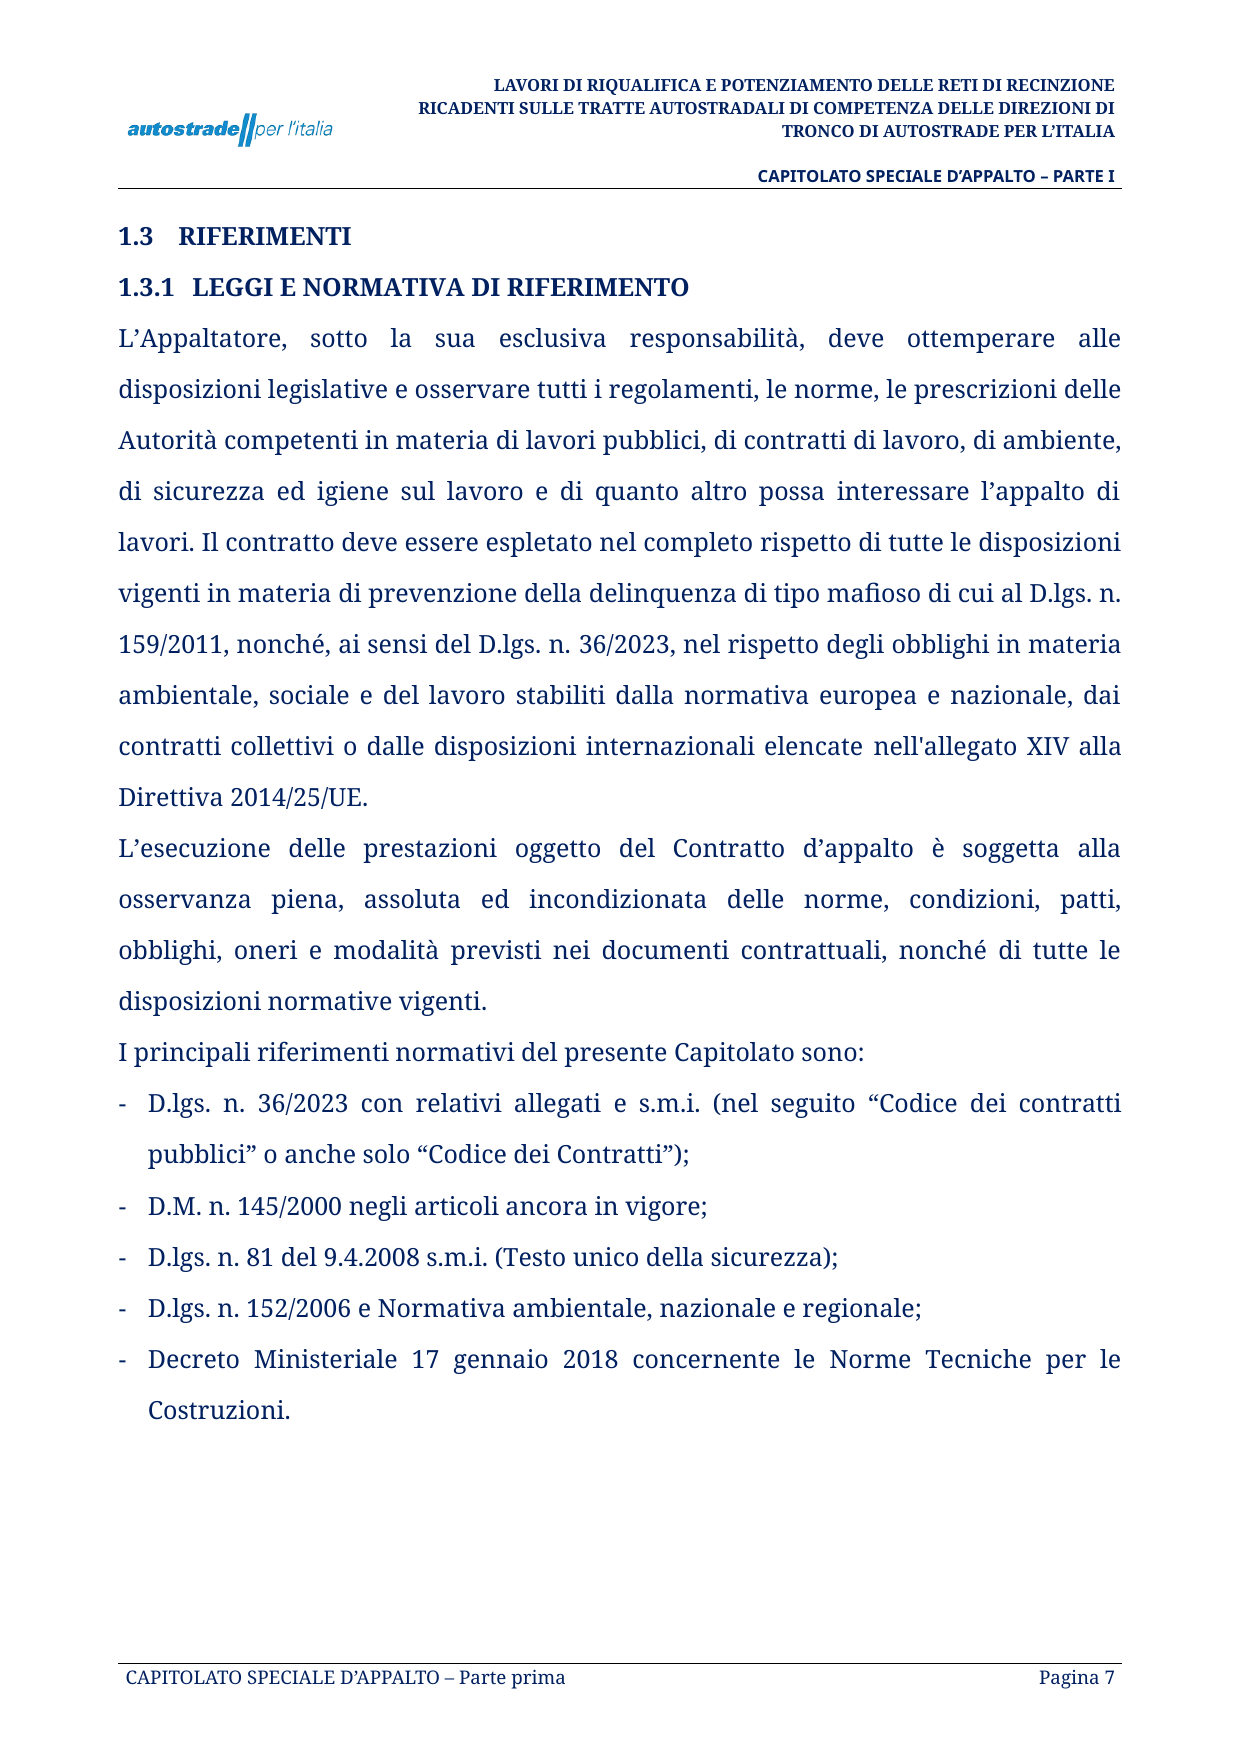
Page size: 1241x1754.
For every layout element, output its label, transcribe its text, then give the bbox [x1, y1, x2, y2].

picture [125, 105, 339, 156]
text I principali riferimenti normativi del presente Capitolato sono: [118, 1035, 1122, 1069]
list D.lgs. n. 152/2006 e Normativa ambientale, nazionale e regionale; [118, 1290, 1122, 1324]
subtitle LEGGI E NORMATIVA DI RIFERIMENTO [118, 269, 1122, 303]
text L’esecuzione delle prestazioni oggetto del Contratto d’appalto è soggetta alla osservanza piena, assoluta ed incondizionata delle norme, condizioni, patti, obblighi, oneri e modalità previsti nei documenti contrattuali, nonché di tutte le disposizioni normative vigenti. [118, 831, 1122, 1018]
list Decreto Ministeriale 17 gennaio 2018 concernente le Norme Tecniche per le Costruzioni. [118, 1341, 1122, 1426]
list D.M. n. 145/2000 negli articoli ancora in vigore; [118, 1188, 1122, 1222]
text L’Appaltatore, sotto la sua esclusiva responsabilità, deve ottemperare alle disposizioni legislative e osservare tutti i regolamenti, le norme, le prescrizioni delle Autorità competenti in materia di lavori pubblici, di contratti di lavoro, di ambiente, di sicurezza ed igiene sul lavoro e di quanto altro possa interessare l’appalto di lavori. Il contratto deve essere espletato nel completo rispetto di tutte le disposizioni vigenti in materia di prevenzione della delinquenza di tipo mafioso di cui al D.lgs. n. 159/2011, nonché, ai sensi del D.lgs. n. 36/2023, nel rispetto degli obblighi in materia ambientale, sociale e del lavoro stabiliti dalla normativa europea e nazionale, dai contratti collettivi o dalle disposizioni internazionali elencate nell'allegato XIV alla Direttiva 2014/25/UE. [118, 320, 1122, 814]
list D.lgs. n. 81 del 9.4.2008 s.m.i. (Testo unico della sicurezza); [118, 1239, 1122, 1273]
list D.lgs. n. 36/2023 con relativi allegati e s.m.i. (nel seguito “Codice dei contratti pubblici” o anche solo “Codice dei Contratti”); [118, 1086, 1122, 1171]
subtitle RIFERIMENTI [118, 218, 1122, 252]
